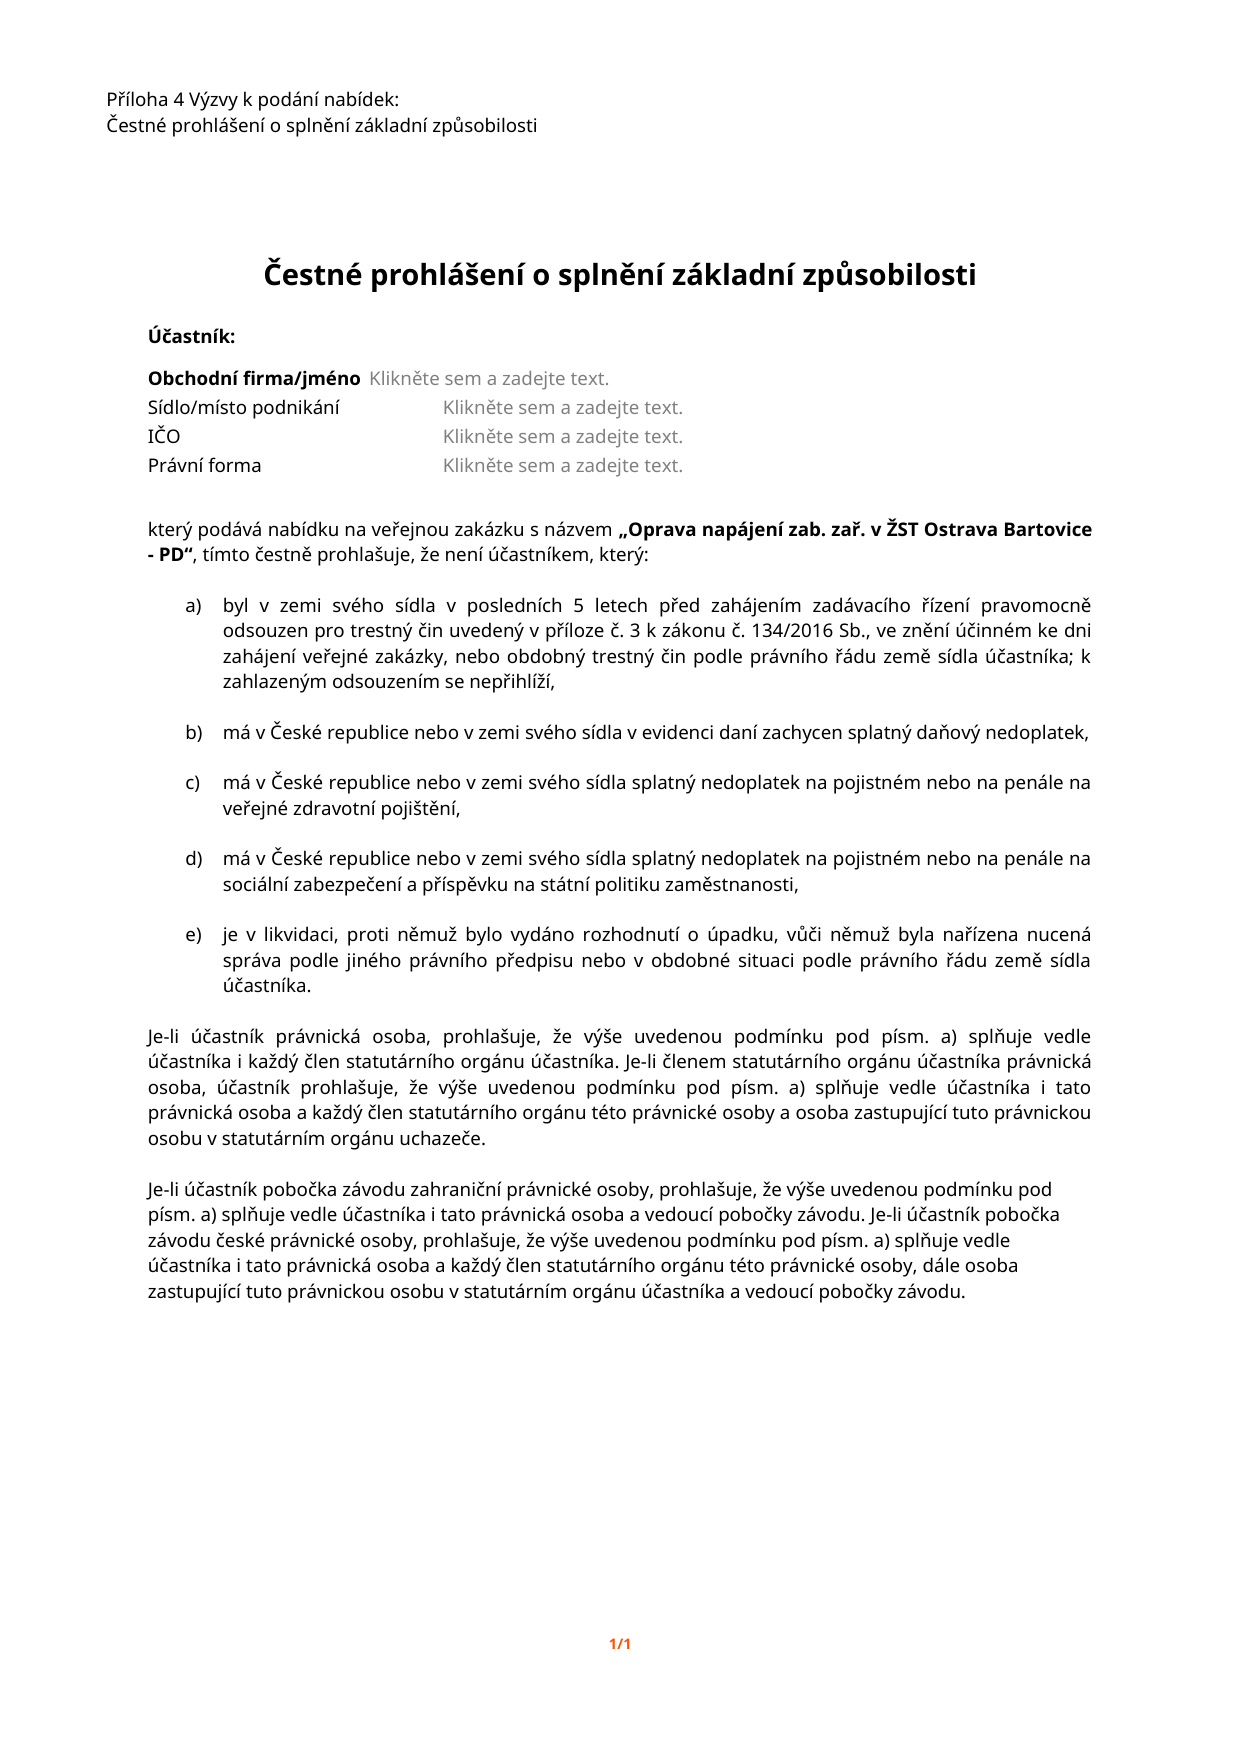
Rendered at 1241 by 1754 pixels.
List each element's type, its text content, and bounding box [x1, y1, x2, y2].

list má v České republice nebo v zemi svého sídla v evidenci daní zachycen splatný daňový nedoplatek, [185, 719, 1093, 744]
title Čestné prohlášení o splnění základní způsobilosti [148, 254, 1093, 293]
text Je-li účastník pobočka závodu zahraniční právnické osoby, prohlašuje, že výše uvedenou podmínku pod písm. a) splňuje vedle účastníka i tato právnická osoba a vedoucí pobočky závodu. Je-li účastník pobočka závodu české právnické osoby, prohlašuje, že výše uvedenou podmínku pod písm. a) splňuje vedle účastníka i tato právnická osoba a každý člen statutárního orgánu této právnické osoby, dále osoba zastupující tuto právnickou osobu v statutárním orgánu účastníka a vedoucí pobočky závodu. [148, 1176, 1093, 1304]
list má v České republice nebo v zemi svého sídla splatný nedoplatek na pojistném nebo na penále na veřejné zdravotní pojištění, [185, 769, 1093, 821]
list má v České republice nebo v zemi svého sídla splatný nedoplatek na pojistném nebo na penále na sociální zabezpečení a příspěvku na státní politiku zaměstnanosti, [185, 846, 1093, 897]
text Sídlo/místo podnikání [148, 391, 1093, 420]
text Právní forma [148, 449, 1093, 478]
text Obchodní firma/jméno [148, 362, 1093, 391]
text Je-li účastník právnická osoba, prohlašuje, že výše uvedenou podmínku pod písm. a) splňuje vedle účastníka i každý člen statutárního orgánu účastníka. Je-li členem statutárního orgánu účastníka právnická osoba, účastník prohlašuje, že výše uvedenou podmínku pod písm. a) splňuje vedle účastníka i tato právnická osoba a každý člen statutárního orgánu této právnické osoby a osoba zastupující tuto právnickou osobu v statutárním orgánu uchazeče. [148, 1023, 1093, 1151]
list je v likvidaci, proti němuž bylo vydáno rozhodnutí o úpadku, vůči němuž byla nařízena nucená správa podle jiného právního předpisu nebo v obdobné situaci podle právního řádu země sídla účastníka. [185, 922, 1093, 998]
text IČO [148, 420, 1093, 449]
list byl v zemi svého sídla v posledních 5 letech před zahájením zadávacího řízení pravomocně odsouzen pro trestný čin uvedený v příloze č. 3 k zákonu č. 134/2016 Sb., ve znění účinném ke dni zahájení veřejné zakázky, nebo obdobný trestný čin podle právního řádu země sídla účastníka; k zahlazeným odsouzením se nepřihlíží, [185, 592, 1093, 694]
text který podává nabídku na veřejnou zakázku s názvem „Oprava napájení zab. zař. v ŽST Ostrava Bartovice - PD“, tímto čestně prohlašuje, že není účastníkem, který: [148, 516, 1093, 567]
text Účastník: [148, 318, 1093, 349]
